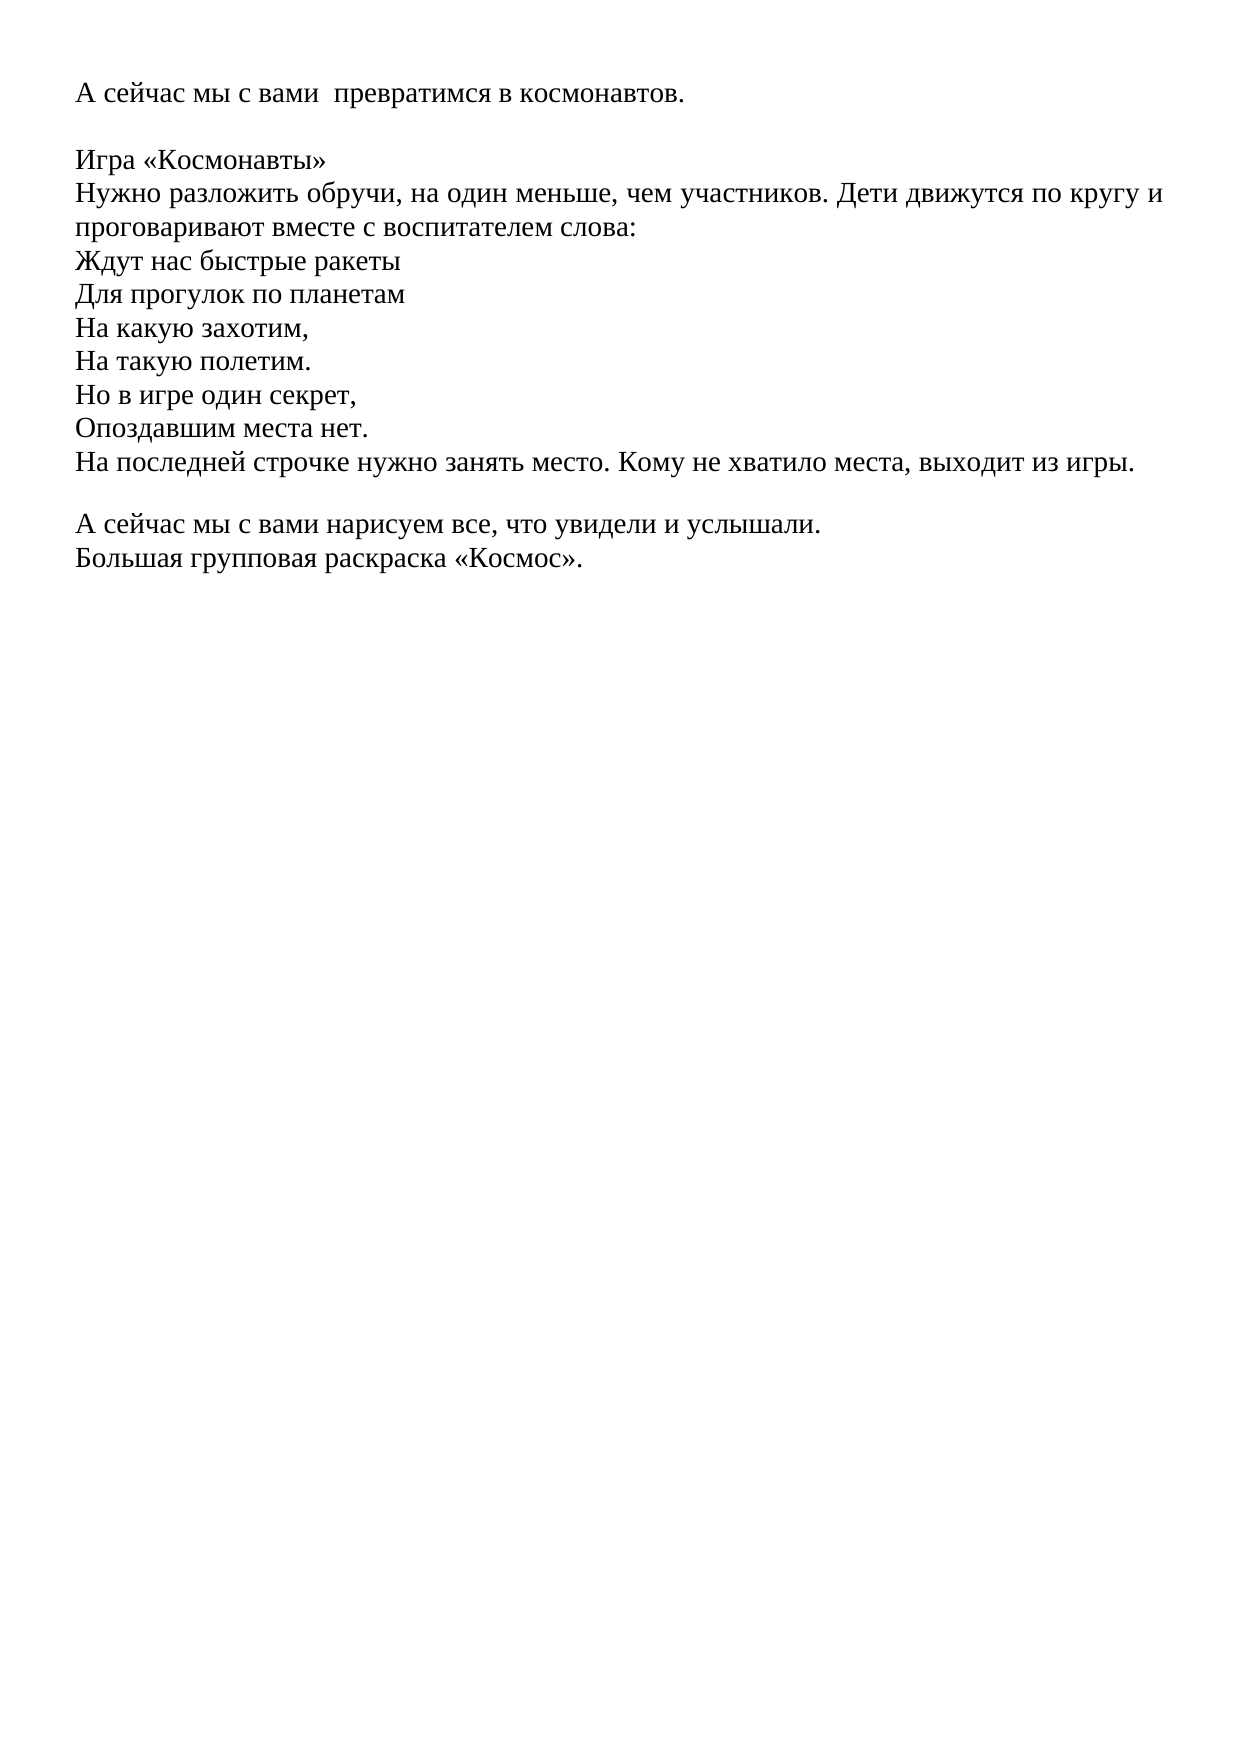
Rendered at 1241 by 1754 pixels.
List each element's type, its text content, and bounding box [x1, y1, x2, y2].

text Игра «Космонавты» [75, 142, 1165, 176]
text А сейчас мы с вами превратимся в космонавтов. [75, 75, 1165, 108]
text На последней строчке нужно занять место. Кому не хватило места, выходит из игры. [75, 444, 1165, 477]
text Большая групповая раскраска «Космос». [75, 540, 1165, 573]
text На такую полетим. [75, 343, 1165, 377]
text Опоздавшим места нет. [75, 410, 1165, 444]
text Нужно разложить обручи, на один меньше, чем участников. Дети движутся по кругу и проговаривают вместе с воспитателем слова: [75, 176, 1165, 243]
text Ждут нас быстрые ракеты [75, 243, 1165, 276]
text На какую захотим, [75, 310, 1165, 343]
text А сейчас мы с вами нарисуем все, что увидели и услышали. [75, 506, 1165, 540]
text Для прогулок по планетам [75, 276, 1165, 310]
text Но в игре один секрет, [75, 377, 1165, 410]
